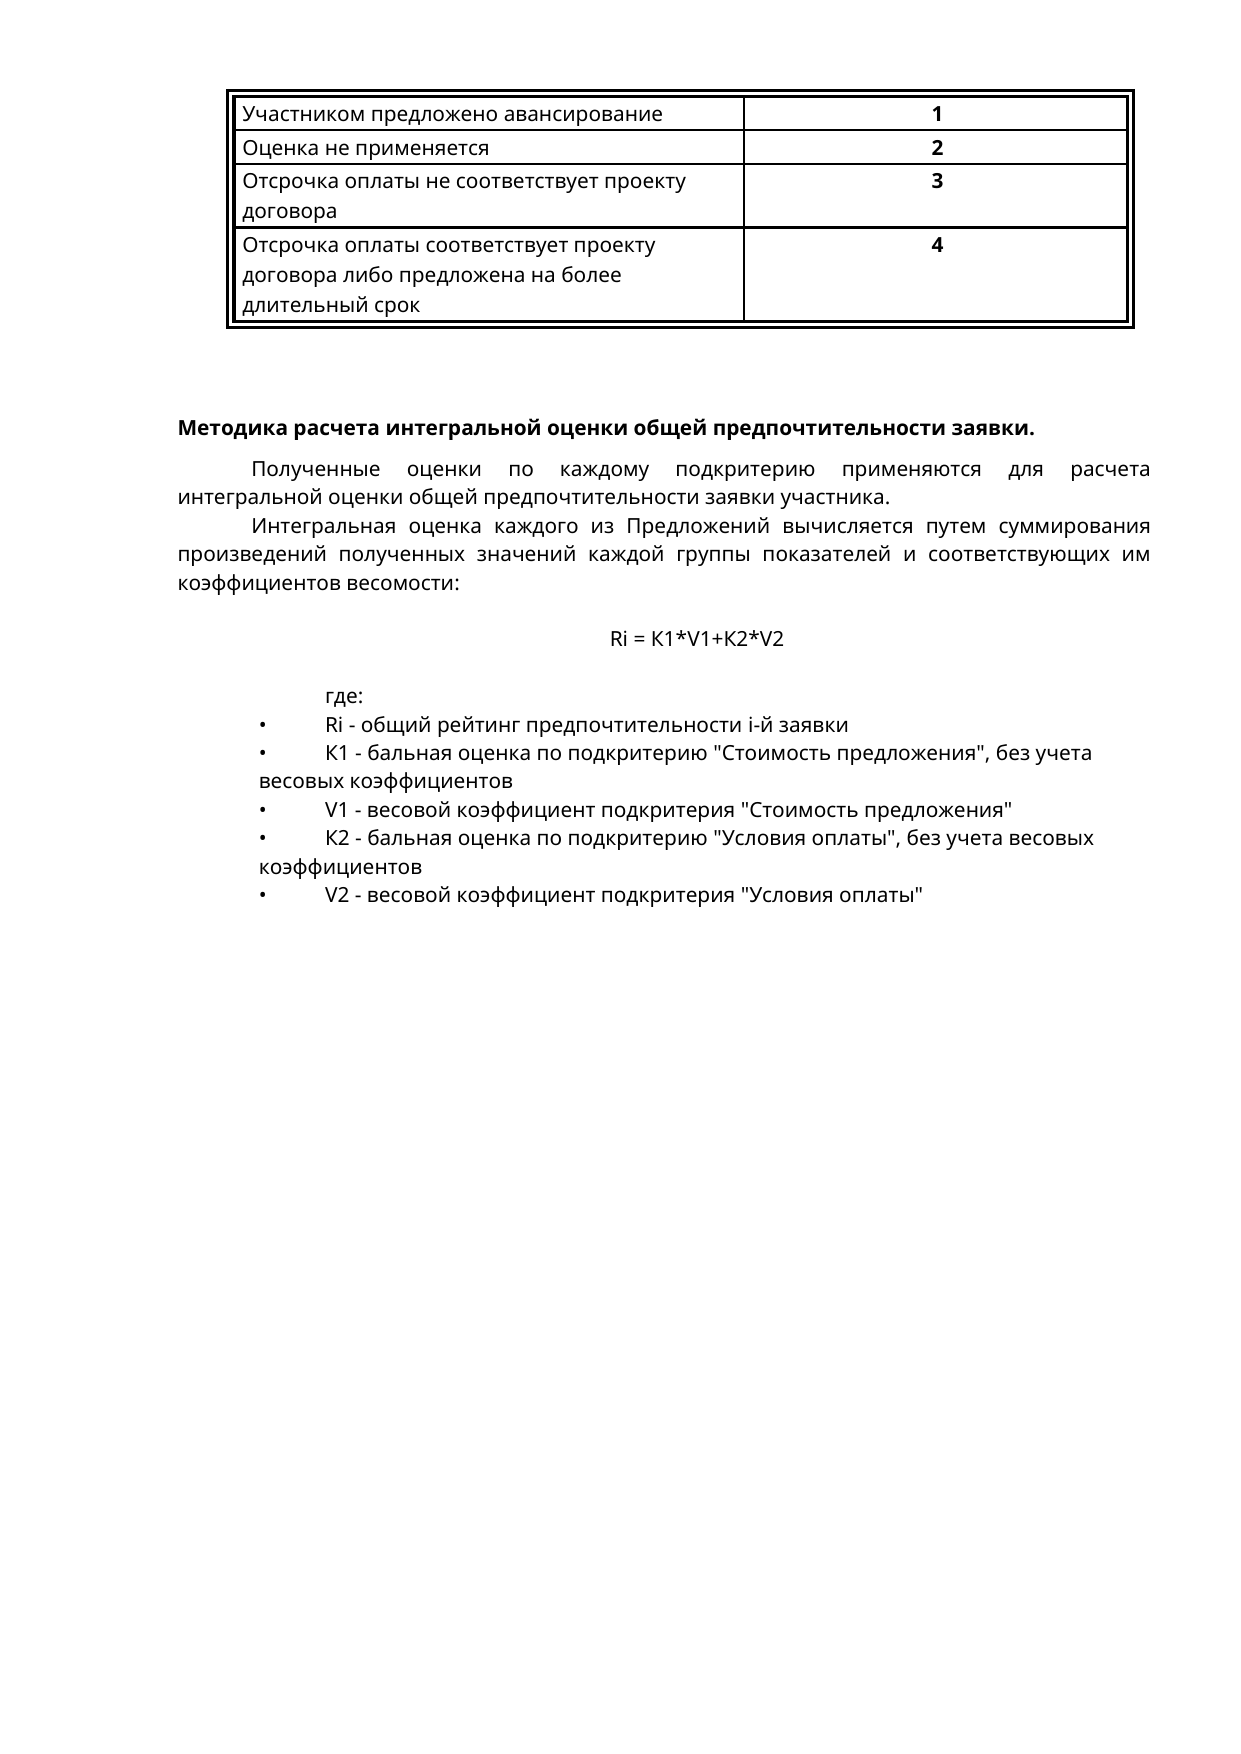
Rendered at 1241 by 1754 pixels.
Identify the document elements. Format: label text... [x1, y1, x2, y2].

table_cell 2 [745, 131, 1126, 163]
table_cell Отсрочка оплаты не соответствует проекту договора [236, 165, 743, 226]
text Интегральная оценка каждого из Предложений вычисляется путем суммирования произведений полученных значений каждой группы показателей и соответствующих им коэффициентов весомости: [177, 511, 1152, 596]
text • V2 - весовой коэффициент подкритерия "Условия оплаты" [258, 880, 1135, 909]
table_cell 3 [745, 165, 1126, 226]
text Полученные оценки по каждому подкритерию применяются для расчета интегральной оценки общей предпочтительности заявки участника. [177, 454, 1152, 511]
table_cell Отсрочка оплаты соответствует проекту договора либо предложена на более длительный срок [236, 229, 743, 320]
text где: [258, 681, 1135, 710]
text • К1 - бальная оценка по подкритерию "Стоимость предложения", без учета весовых коэффициентов [258, 738, 1135, 795]
text • Ri - общий рейтинг предпочтительности i-й заявки [258, 710, 1135, 738]
text Методика расчета интегральной оценки общей предпочтительности заявки. [177, 413, 1152, 441]
text • К2 - бальная оценка по подкритерию "Условия оплаты", без учета весовых коэффициентов [258, 823, 1135, 880]
text • V1 - весовой коэффициент подкритерия "Стоимость предложения" [258, 795, 1135, 823]
table_cell 4 [745, 229, 1126, 320]
table_cell Участником предложено авансирование [231, 92, 744, 129]
table_cell 1 [744, 92, 1130, 129]
text Ri = К1*V1+К2*V2 [258, 624, 1135, 653]
table_cell Оценка не применяется [236, 131, 743, 163]
